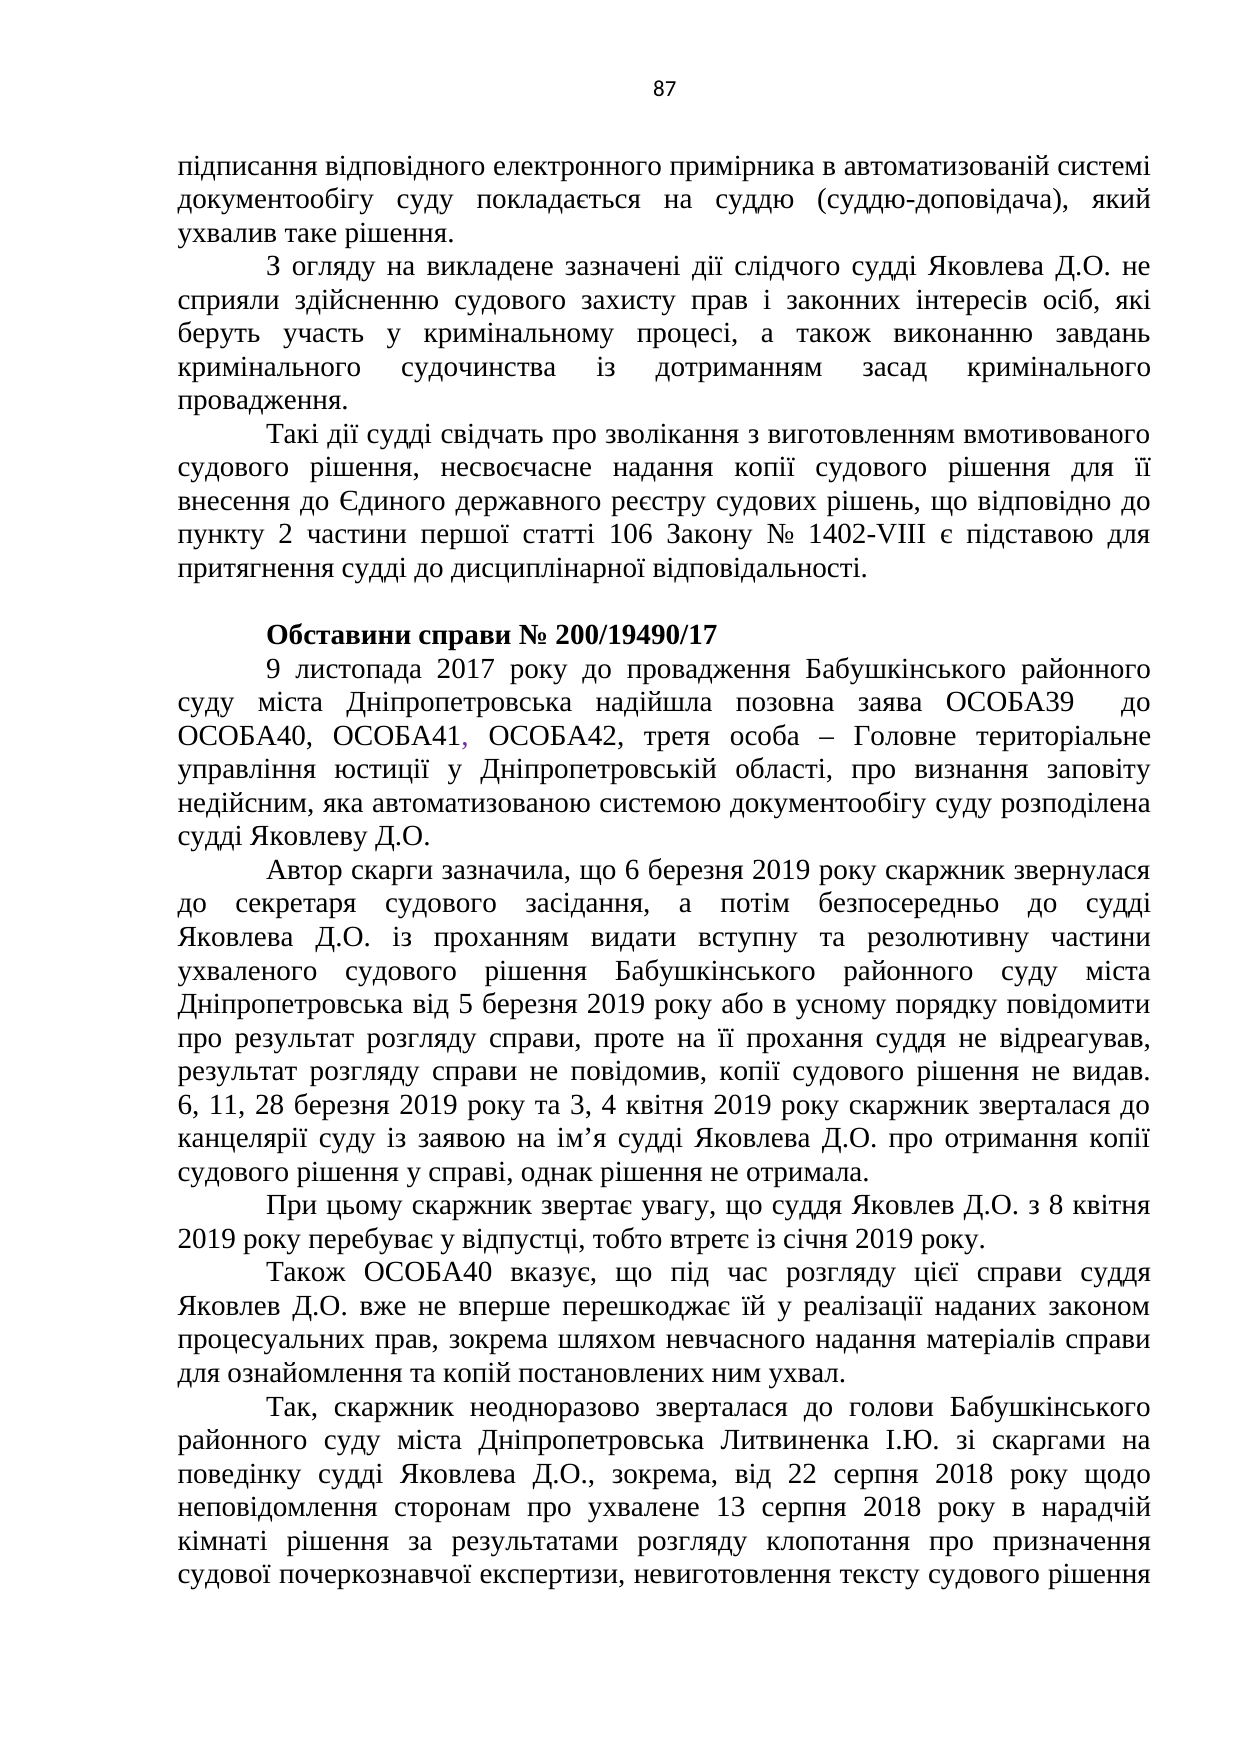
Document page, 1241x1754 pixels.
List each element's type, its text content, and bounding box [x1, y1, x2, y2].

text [177, 1389, 1152, 1590]
text Обставини справи № 200/19490/17 [177, 617, 1152, 651]
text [177, 148, 1152, 248]
text Такі дії судді свідчать про зволікання з виготовленням вмотивованого судового рішення, несвоєчасне надання копії судового рішення для її внесення до Єдиного державного реєстру судових рішень, що відповідно до пункту 2 частини першої статті 106 Закону № 1402-VIII є підставою для притягнення судді до дисциплінарної відповідальності. [177, 416, 1152, 584]
text При цьому скаржник звертає увагу, що суддя Яковлев Д.О. з 8 квітня 2019 року перебуває у відпустці, тобто втретє із січня 2019 року. [177, 1187, 1152, 1254]
text Також ОСОБА40 вказує, що під час розгляду цієї справи суддя Яковлев Д.О. вже не вперше перешкоджає їй у реалізації наданих законом процесуальних прав, зокрема шляхом невчасного надання матеріалів справи для ознайомлення та копій постановлених ним ухвал. [177, 1254, 1152, 1389]
text 9 листопада 2017 року до провадження Бабушкінського районного суду міста Дніпропетровська надійшла позовна заява ОСОБА39 до ОСОБА40, ОСОБА41, ОСОБА42, третя особа – Головне територіальне управління юстиції у Дніпропетровській області, про визнання заповіту недійсним, яка автоматизованою системою документообігу суду розподілена судді Яковлеву Д.О. [177, 651, 1152, 852]
text Автор скарги зазначила, що 6 березня 2019 року скаржник звернулася до секретаря судового засідання, а потім безпосередньо до судді Яковлева Д.О. із проханням видати вступну та резолютивну частини ухваленого судового рішення Бабушкінського районного суду міста Дніпропетровська від 5 березня 2019 року або в усному порядку повідомити про результат розгляду справи, проте на її прохання суддя не відреагував, результат розгляду справи не повідомив, копії судового рішення не видав. 6, 11, 28 березня 2019 року та 3, 4 квітня 2019 року скаржник зверталася до канцелярії суду із заявою на ім’я судді Яковлева Д.О. про отримання копії судового рішення у справі, однак рішення не отримала. [177, 852, 1152, 1187]
text З огляду на викладене зазначені дії слідчого судді Яковлева Д.О. не сприяли здійсненню судового захисту прав і законних інтересів осіб, які беруть участь у кримінальному процесі, а також виконанню завдань кримінального судочинства із дотриманням засад кримінального провадження. [177, 248, 1152, 416]
